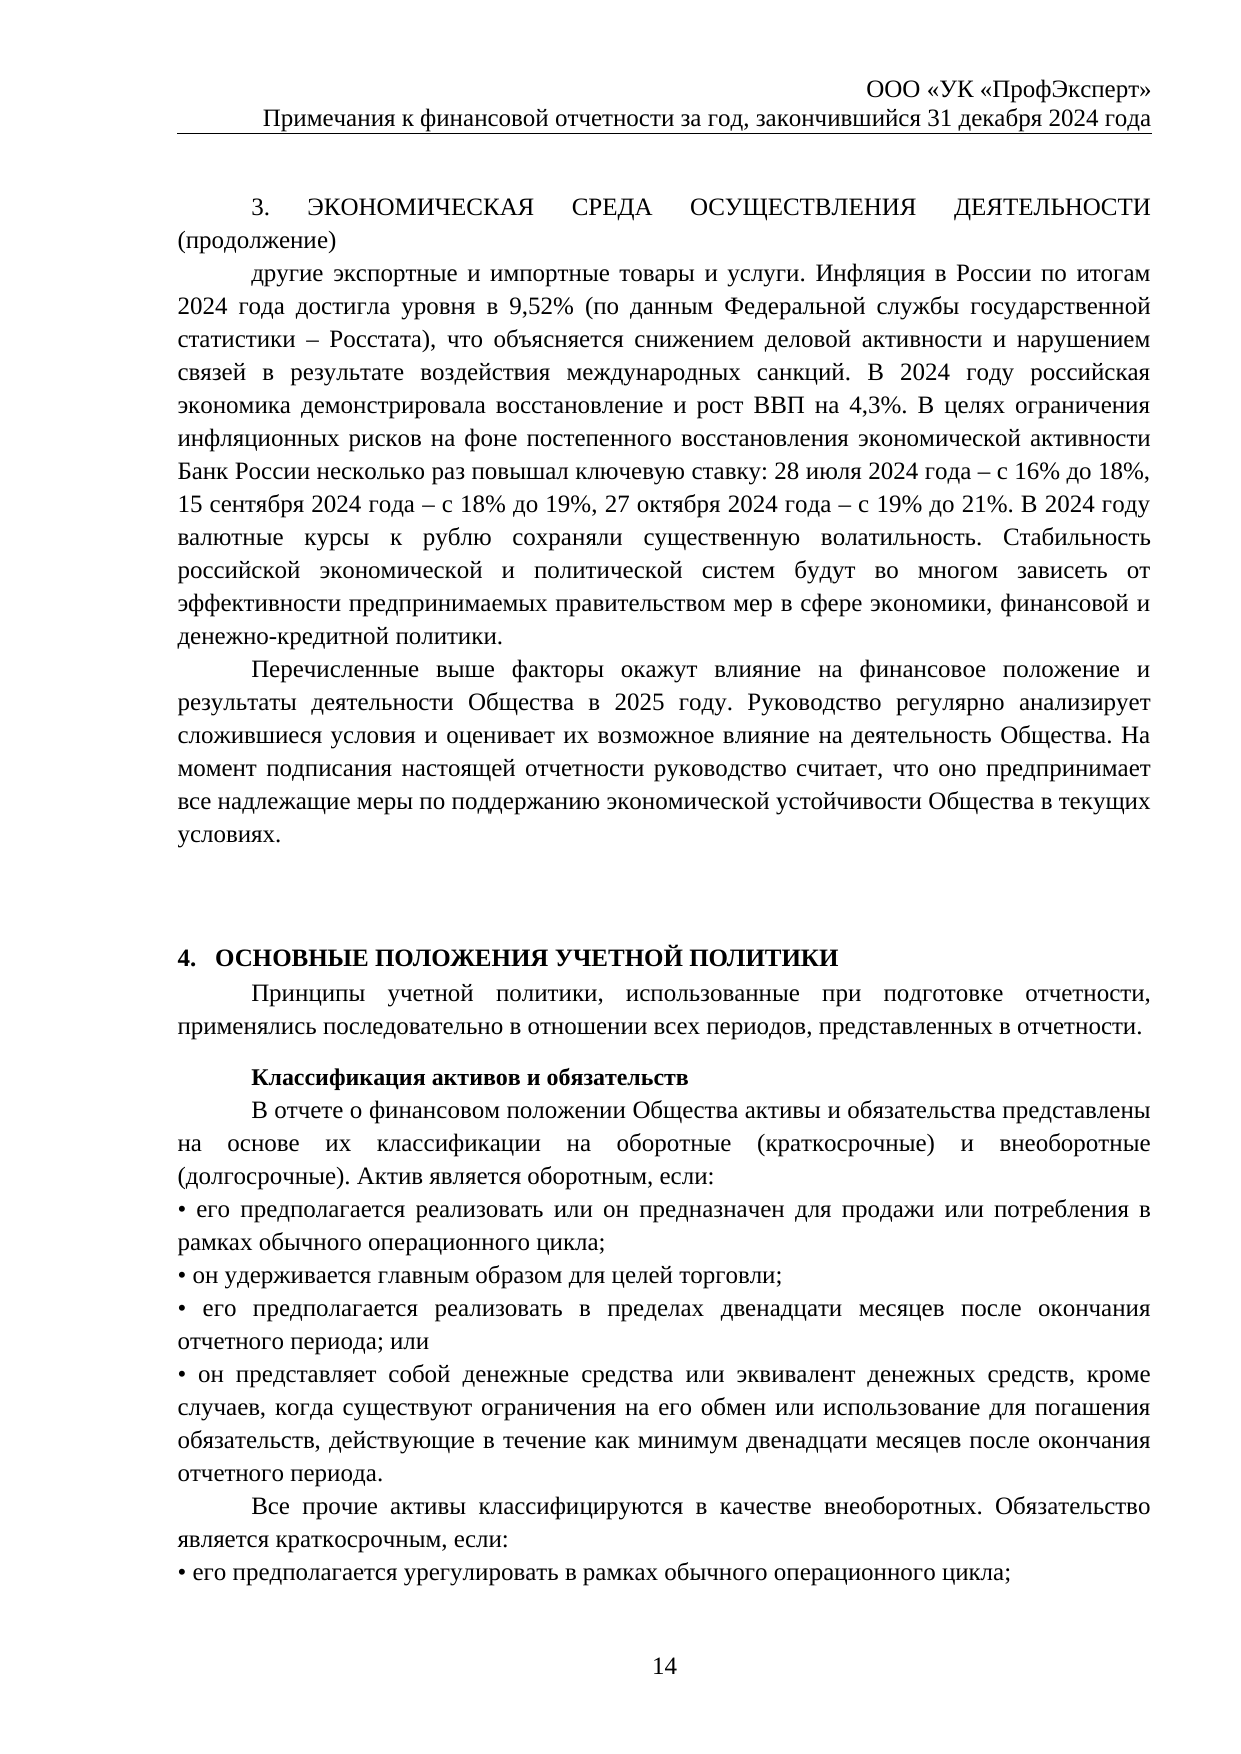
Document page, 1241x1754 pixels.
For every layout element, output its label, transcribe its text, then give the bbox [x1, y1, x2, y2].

text Все прочие активы классифицируются в качестве внеоборотных. Обязательство является краткосрочным, если: [177, 1491, 1152, 1553]
subtitle Основные положения учетной политики [177, 943, 1152, 972]
text 3. ЭКОНОМИЧЕСКАЯ СРЕДА ОСУЩЕСТВЛЕНИЯ ДЕЯТЕЛЬНОСТИ (продолжение) [177, 192, 1152, 254]
text Принципы учетной политики, использованные при подготовке отчетности, применялись последовательно в отношении всех периодов, представленных в отчетности. [177, 978, 1152, 1040]
text • он представляет собой денежные средства или эквивалент денежных средств, кроме случаев, когда существуют ограничения на его обмен или использование для погашения обязательств, действующие в течение как минимум двенадцати месяцев после окончания отчетного периода. [177, 1359, 1152, 1487]
text • его предполагается реализовать в пределах двенадцати месяцев после окончания отчетного периода; или [177, 1293, 1152, 1355]
text Классификация активов и обязательств [179, 1063, 1152, 1091]
text другие экспортные и импортные товары и услуги. Инфляция в России по итогам 2024 года достигла уровня в 9,52% (по данным Федеральной службы государственной статистики – Росстата), что объясняется снижением деловой активности и нарушением связей в результате воздействия международных санкций. В 2024 году российская экономика демонстрировала восстановление и рост ВВП на 4,3%. В целях ограничения инфляционных рисков на фоне постепенного восстановления экономической активности Банк России несколько раз повышал ключевую ставку: 28 июля 2024 года – с 16% до 18%, 15 сентября 2024 года – с 18% до 19%, 27 октября 2024 года – с 19% до 21%. В 2024 году валютные курсы к рублю сохраняли существенную волатильность. Стабильность российской экономической и политической систем будут во многом зависеть от эффективности предпринимаемых правительством мер в сфере экономики, финансовой и денежно-кредитной политики. [177, 258, 1152, 650]
text • он удерживается главным образом для целей торговли; [177, 1260, 1152, 1289]
text • его предполагается реализовать или он предназначен для продажи или потребления в рамках обычного операционного цикла; [177, 1194, 1152, 1256]
text Перечисленные выше факторы окажут влияние на финансовое положение и результаты деятельности Общества в 2025 году. Руководство регулярно анализирует сложившиеся условия и оценивает их возможное влияние на деятельность Общества. На момент подписания настоящей отчетности руководство считает, что оно предпринимает все надлежащие меры по поддержанию экономической устойчивости Общества в текущих условиях. [177, 654, 1152, 848]
text В отчете о финансовом положении Общества активы и обязательства представлены на основе их классификации на оборотные (краткосрочные) и внеоборотные (долгосрочные). Актив является оборотным, если: [177, 1095, 1152, 1190]
text • его предполагается урегулировать в рамках обычного операционного цикла; [177, 1557, 1152, 1586]
